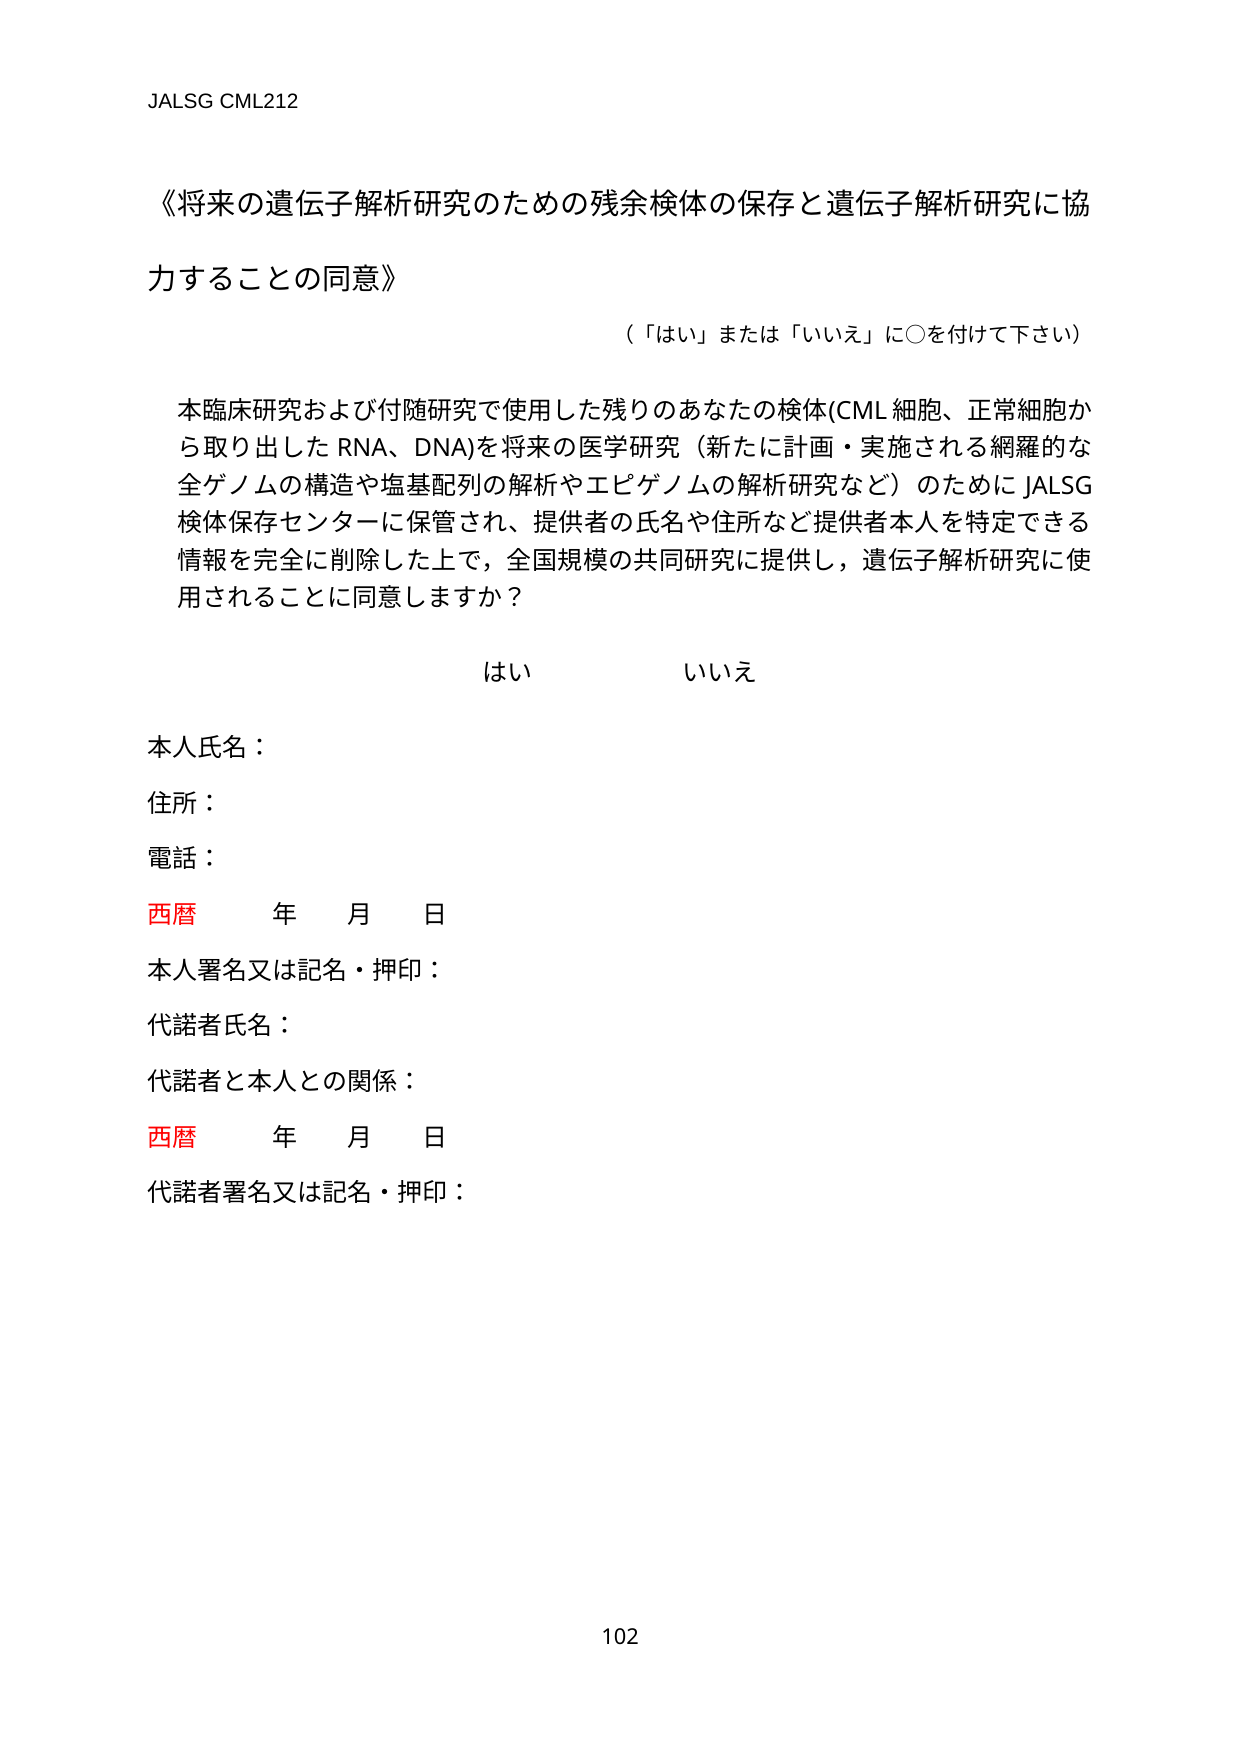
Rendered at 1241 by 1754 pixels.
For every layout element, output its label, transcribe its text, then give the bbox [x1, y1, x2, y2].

text 本臨床研究および付随研究で使用した残りのあなたの検体(CML細胞、正常細胞から取り出したRNA、DNA)を将来の医学研究（新たに計画・実施される網羅的な全ゲノムの構造や塩基配列の解析やエピゲノムの解析研究など）のためにJALSG検体保存センターに保管され、提供者の氏名や住所など提供者本人を特定できる情報を完全に削除した上で，全国規模の共同研究に提供し，遺伝子解析研究に使用されることに同意しますか？ [177, 389, 1092, 614]
text 本人氏名： [148, 727, 1092, 764]
text （「はい」または「いいえ」に○を付けて下さい） [148, 314, 1092, 352]
text 代諾者と本人との関係： [148, 1061, 1092, 1098]
text 西暦 年 月 日 [148, 1116, 1092, 1154]
text 代諾者署名又は記名・押印： [148, 1172, 1092, 1209]
text 本人署名又は記名・押印： [148, 949, 1092, 987]
text 代諾者氏名： [148, 1005, 1092, 1043]
text 住所： [148, 783, 1092, 820]
text はい いいえ [148, 652, 1092, 689]
text 《将来の遺伝子解析研究のための残余検体の保存と遺伝子解析研究に協力することの同意》 [148, 164, 1092, 314]
text 西暦 年 月 日 [148, 894, 1092, 931]
text 電話： [148, 838, 1092, 876]
